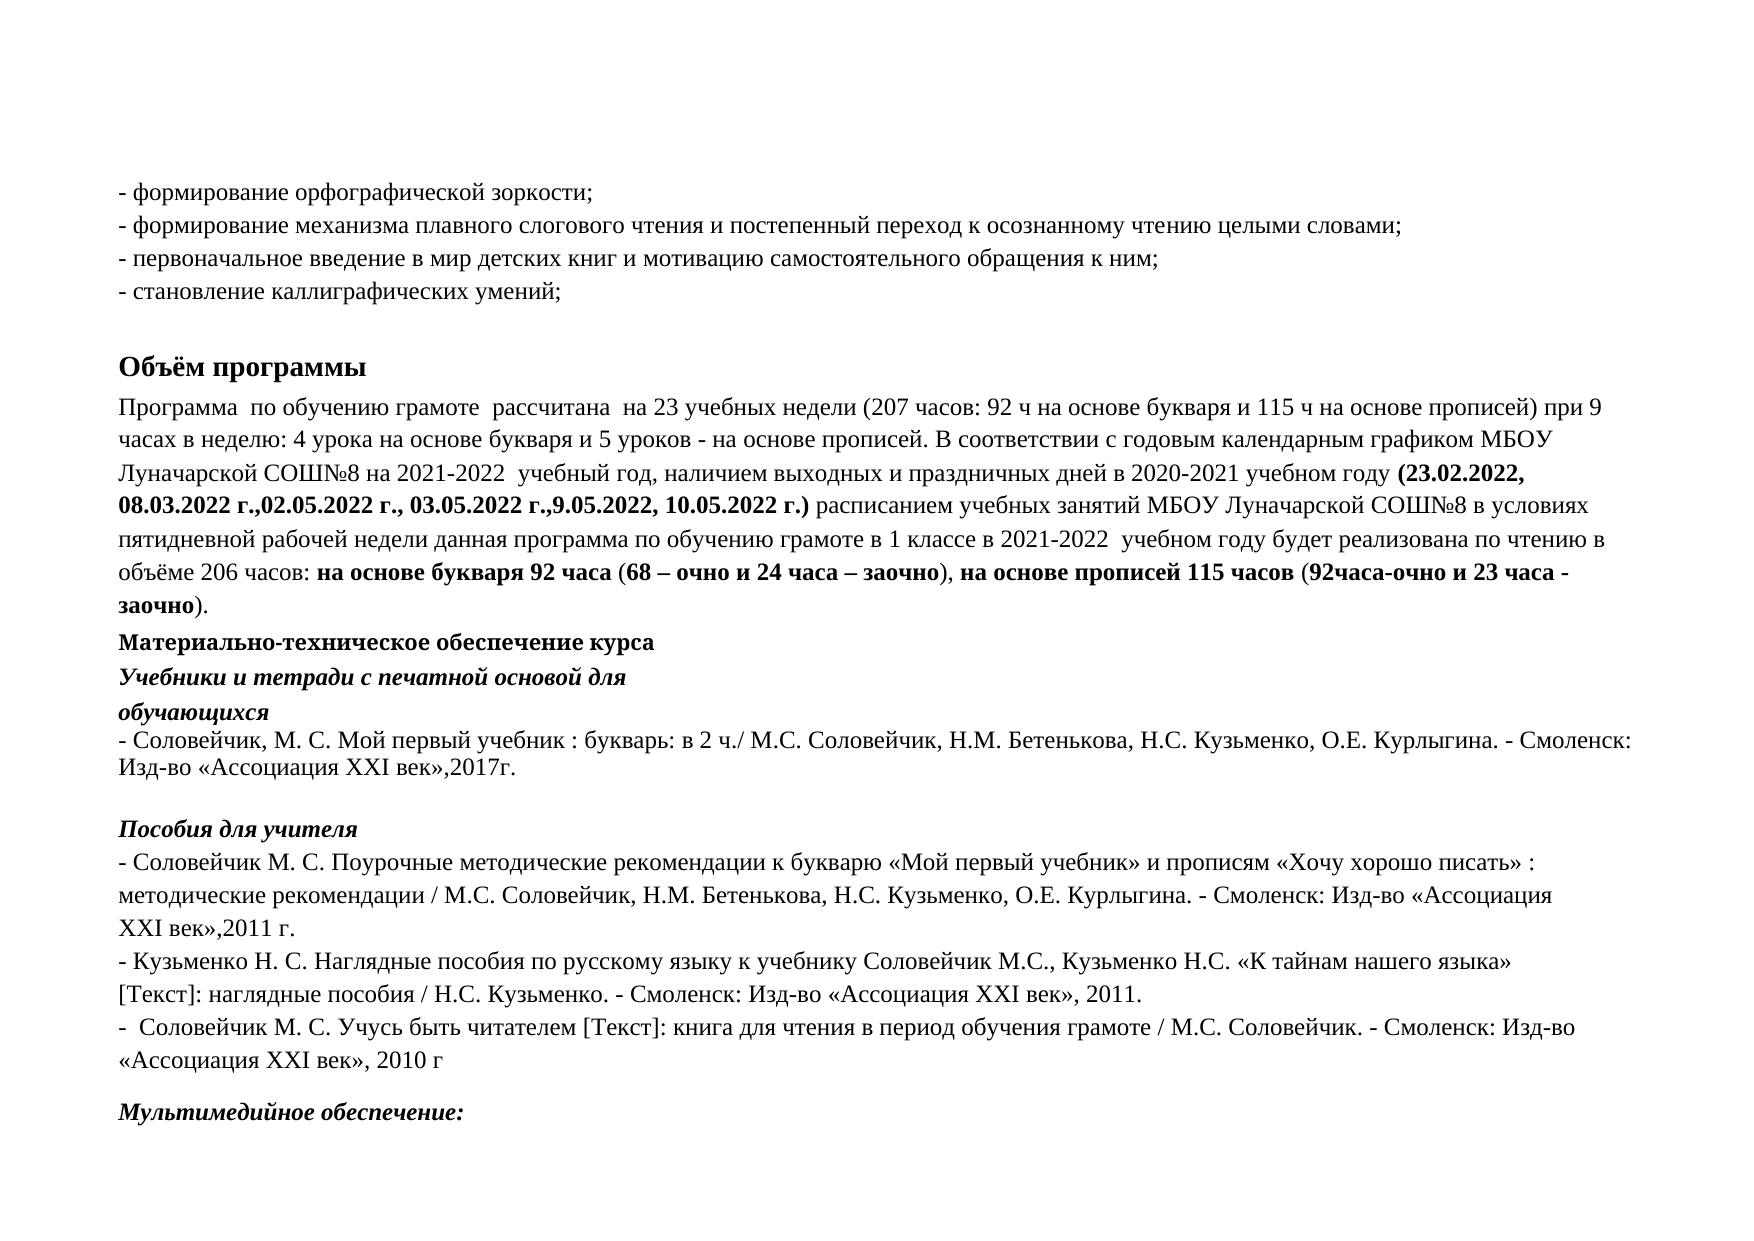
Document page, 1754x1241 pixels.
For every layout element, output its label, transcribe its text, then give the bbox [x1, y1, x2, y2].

text - Соловейчик М. С. Поурочные методические рекомендации к букварю «Мой первый учебник» и прописям «Хочу хорошо писать» : методические рекомендации / М.С. Соловейчик, Н.М. Бетенькова, Н.С. Кузьменко, О.Е. Курлыгина. - Смоленск: Изд-во «Ассоциация XXI век»,2011 г. [118, 847, 1600, 941]
text - становление каллиграфических умений; [118, 276, 1636, 305]
text - Кузьменко Н. С. Наглядные пособия по русскому языку к учебнику Соловейчик М.С., Кузьменко Н.С. «К тайнам нашего языка» [Текст]: наглядные пособия / Н.С. Кузьменко. - Смоленск: Изд-во «Ассоциация XXI век», 2011. [118, 946, 1600, 1007]
text Мультимедийное обеспечение: [118, 1097, 1636, 1126]
text - Соловейчик, М. С. Мой первый учебник : букварь: в 2 ч./ М.С. Соловейчик, Н.М. Бетенькова, Н.С. Кузьменко, О.Е. Курлыгина. - Смоленск: Изд-во «Ассоциация XXI век»,2017г. [118, 728, 1634, 781]
text - первоначальное введение в мир детских книг и мотивацию самостоятельного обращения к ним; [118, 243, 1636, 272]
text Программа по обучению грамоте рассчитана на 23 учебных недели (207 часов: 92 ч на основе букваря и 115 ч на основе прописей) при 9 часах в неделю: 4 урока на основе букваря и 5 уроков - на основе прописей. В соответствии с годовым календарным графиком МБОУ Луначарской СОШ№8 на 2021-2022 учебный год, наличием выходных и праздничных дней в 2020-2021 учебном году (23.02.2022, 08.03.2022 г.,02.05.2022 г., 03.05.2022 г.,9.05.2022, 10.05.2022 г.) расписанием учебных занятий МБОУ Луначарской СОШ№8 в условиях пятидневной рабочей недели данная программа по обучению грамоте в 1 классе в 2021-2022 учебном году будет реализована по чтению в объёме 206 часов: на основе букваря 92 часа (68 – очно и 24 часа – заочно), на основе прописей 115 часов (92часа-очно и 23 часа - заочно). [118, 392, 1634, 618]
text Учебники и тетради с печатной основой для обучающихся [118, 658, 763, 728]
text - формирование механизма плавного слогового чтения и постепенный переход к осознанному чтению целыми словами; [118, 210, 1636, 239]
text Объём программы [118, 349, 1636, 383]
text - формирование орфографической зоркости; [118, 177, 1636, 206]
text Пособия для учителя [118, 814, 1600, 842]
text Материально-техническое обеспечение курса [118, 623, 763, 658]
text - Соловейчик М. С. Учусь быть читателем [Текст]: книга для чтения в период обучения грамоте / М.С. Соловейчик. - Смоленск: Изд-во «Ассоциация XXI век», 2010 г [118, 1012, 1600, 1073]
